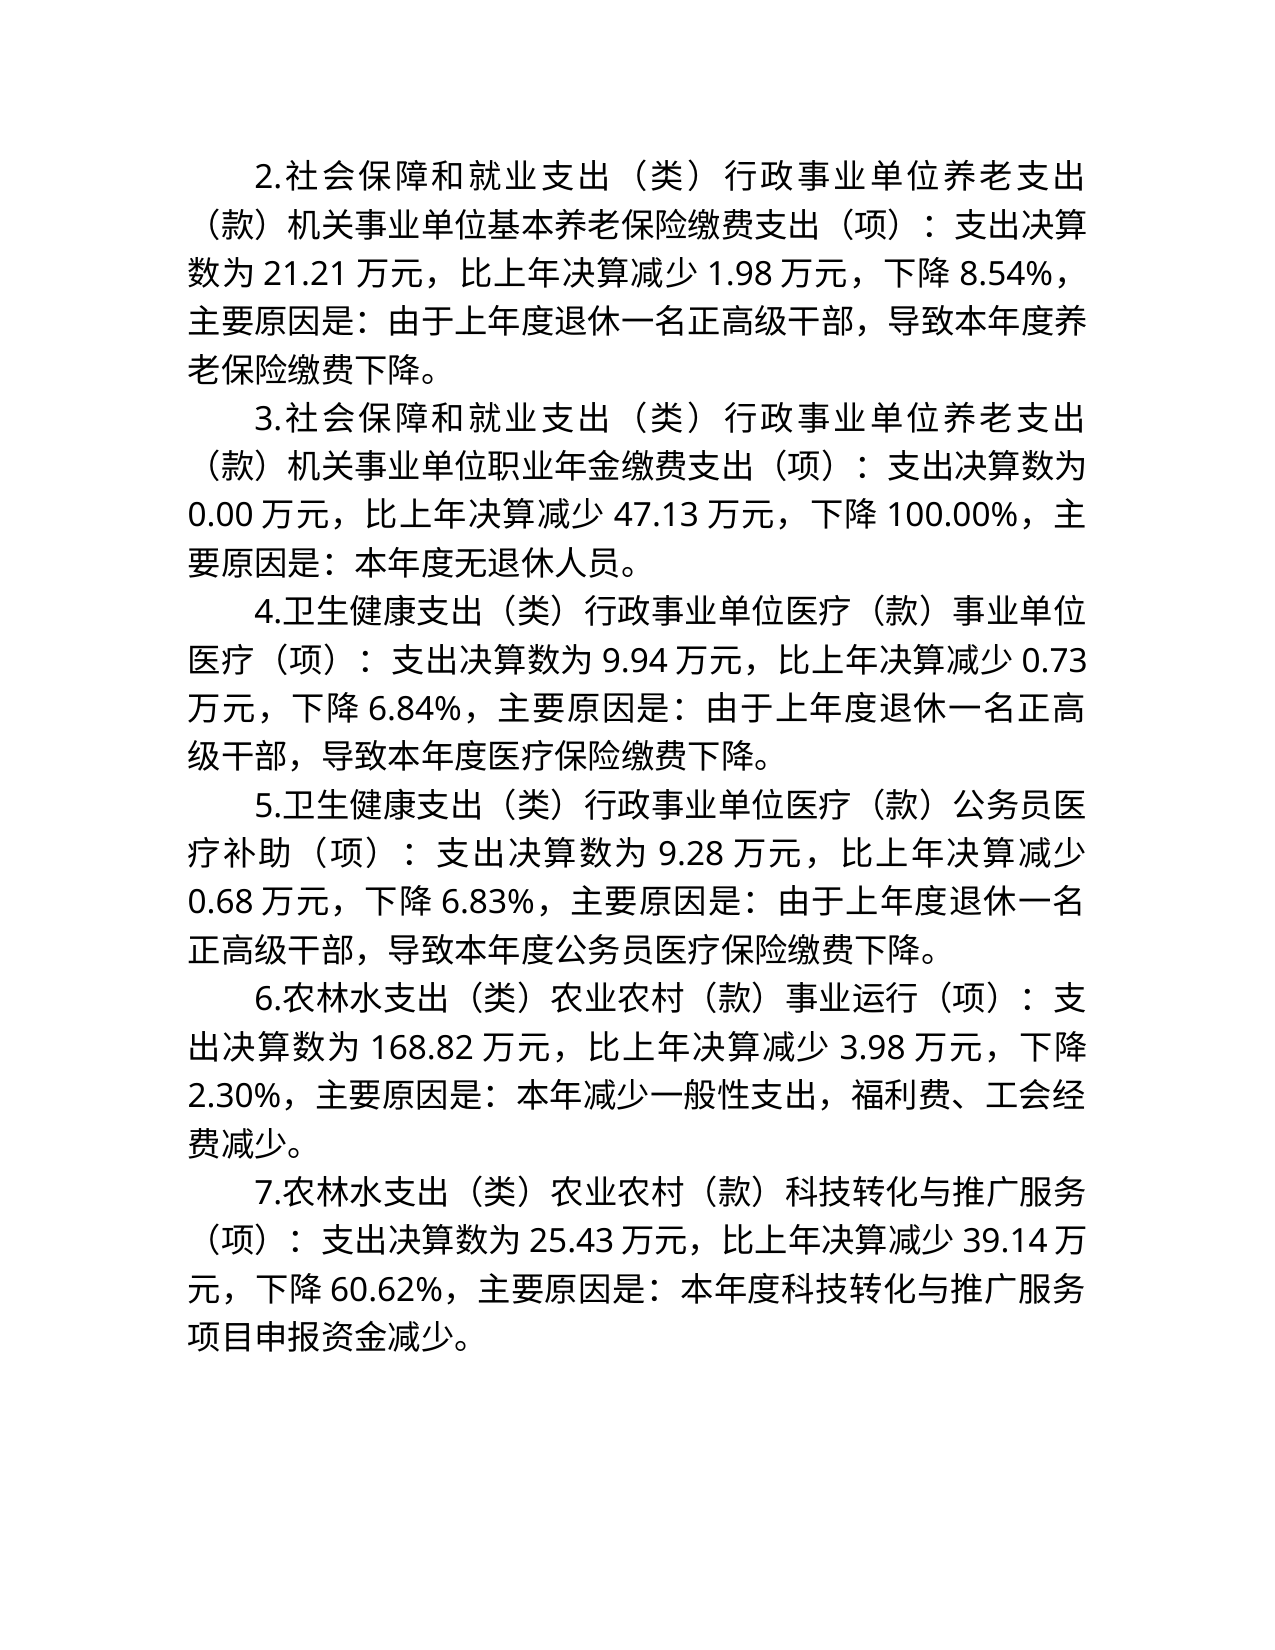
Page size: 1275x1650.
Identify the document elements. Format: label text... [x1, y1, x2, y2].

list 6.农林水支出（类）农业农村（款）事业运行（项）：支出决算数为168.82万元，比上年决算减少3.98万元，下降2.30%，主要原因是：本年减少一般性支出，福利费、工会经费减少。 [187, 972, 1087, 1166]
list 5.卫生健康支出（类）行政事业单位医疗（款）公务员医疗补助（项）：支出决算数为9.28万元，比上年决算减少0.68万元，下降6.83%，主要原因是：由于上年度退休一名正高级干部，导致本年度公务员医疗保险缴费下降。 [187, 778, 1087, 972]
list 4.卫生健康支出（类）行政事业单位医疗（款）事业单位医疗（项）：支出决算数为9.94万元，比上年决算减少0.73万元，下降6.84%，主要原因是：由于上年度退休一名正高级干部，导致本年度医疗保险缴费下降。 [187, 585, 1087, 778]
list 2.社会保障和就业支出（类）行政事业单位养老支出（款）机关事业单位基本养老保险缴费支出（项）：支出决算数为21.21万元，比上年决算减少1.98万元，下降8.54%，主要原因是：由于上年度退休一名正高级干部，导致本年度养老保险缴费下降。 [187, 150, 1087, 392]
list 3.社会保障和就业支出（类）行政事业单位养老支出（款）机关事业单位职业年金缴费支出（项）：支出决算数为0.00万元，比上年决算减少47.13万元，下降100.00%，主要原因是：本年度无退休人员。 [187, 392, 1087, 585]
list 7.农林水支出（类）农业农村（款）科技转化与推广服务（项）：支出决算数为25.43万元，比上年决算减少39.14万元，下降60.62%，主要原因是：本年度科技转化与推广服务项目申报资金减少。 [187, 1166, 1087, 1359]
